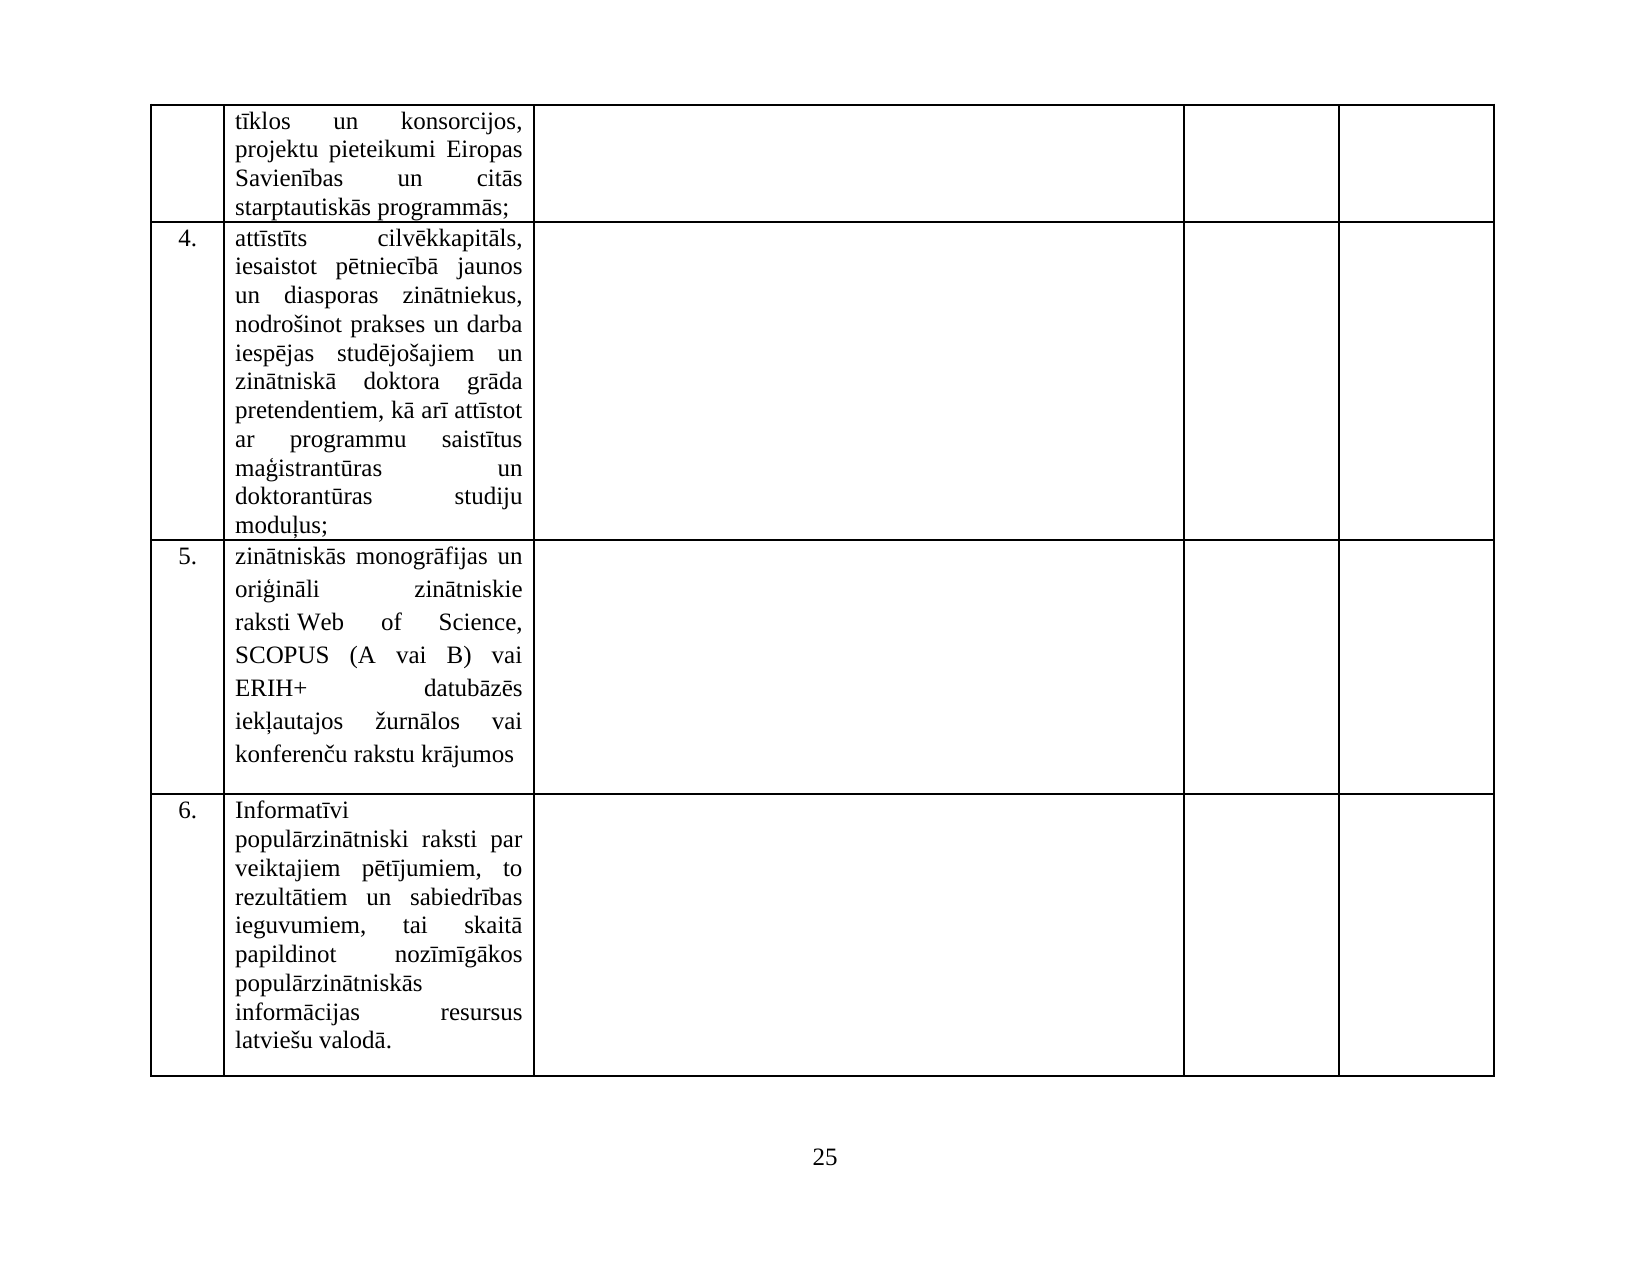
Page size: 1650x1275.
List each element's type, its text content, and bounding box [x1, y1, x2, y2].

table_cell [535, 541, 1183, 793]
table_cell [1340, 795, 1493, 1075]
table_cell 3. [152, 106, 223, 221]
table_cell [1340, 106, 1493, 221]
table_cell Informatīvi populārzinātniski raksti par veiktajiem pētījumiem, to rezultātiem un sabiedrības ieguvumiem, tai skaitā papildinot nozīmīgākos populārzinātniskās informācijas resursus latviešu valodā. [225, 795, 533, 1075]
table_cell 6. [152, 795, 223, 1075]
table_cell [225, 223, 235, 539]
table_cell attīstīts cilvēkkapitāls, iesaistot pētniecībā jaunos un diasporas zinātniekus, nodrošinot prakses un darba iespējas studējošajiem un zinātniskā doktora grāda pretendentiem, kā arī attīstot ar programmu saistītus maģistrantūras un doktorantūras studiju moduļus; [328, 223, 533, 539]
table_cell [1340, 541, 1493, 793]
table_cell 5. [152, 541, 223, 793]
table_cell zinātniskās monogrāfijas un oriģināli zinātniskie raksti Web of Science, SCOPUS (A vai B) vai ERIH+ datubāzēs iekļautajos žurnālos vai konferenču rakstu krājumos [225, 541, 533, 793]
table_cell [1185, 541, 1338, 793]
table_cell [535, 795, 1183, 1075]
table_cell [1185, 106, 1338, 221]
table_cell [535, 223, 1183, 539]
table_cell [1185, 223, 1338, 539]
table_cell [1340, 223, 1493, 539]
table_cell [1185, 795, 1338, 1075]
table_cell [535, 106, 1183, 221]
table_cell 4. [152, 223, 223, 539]
